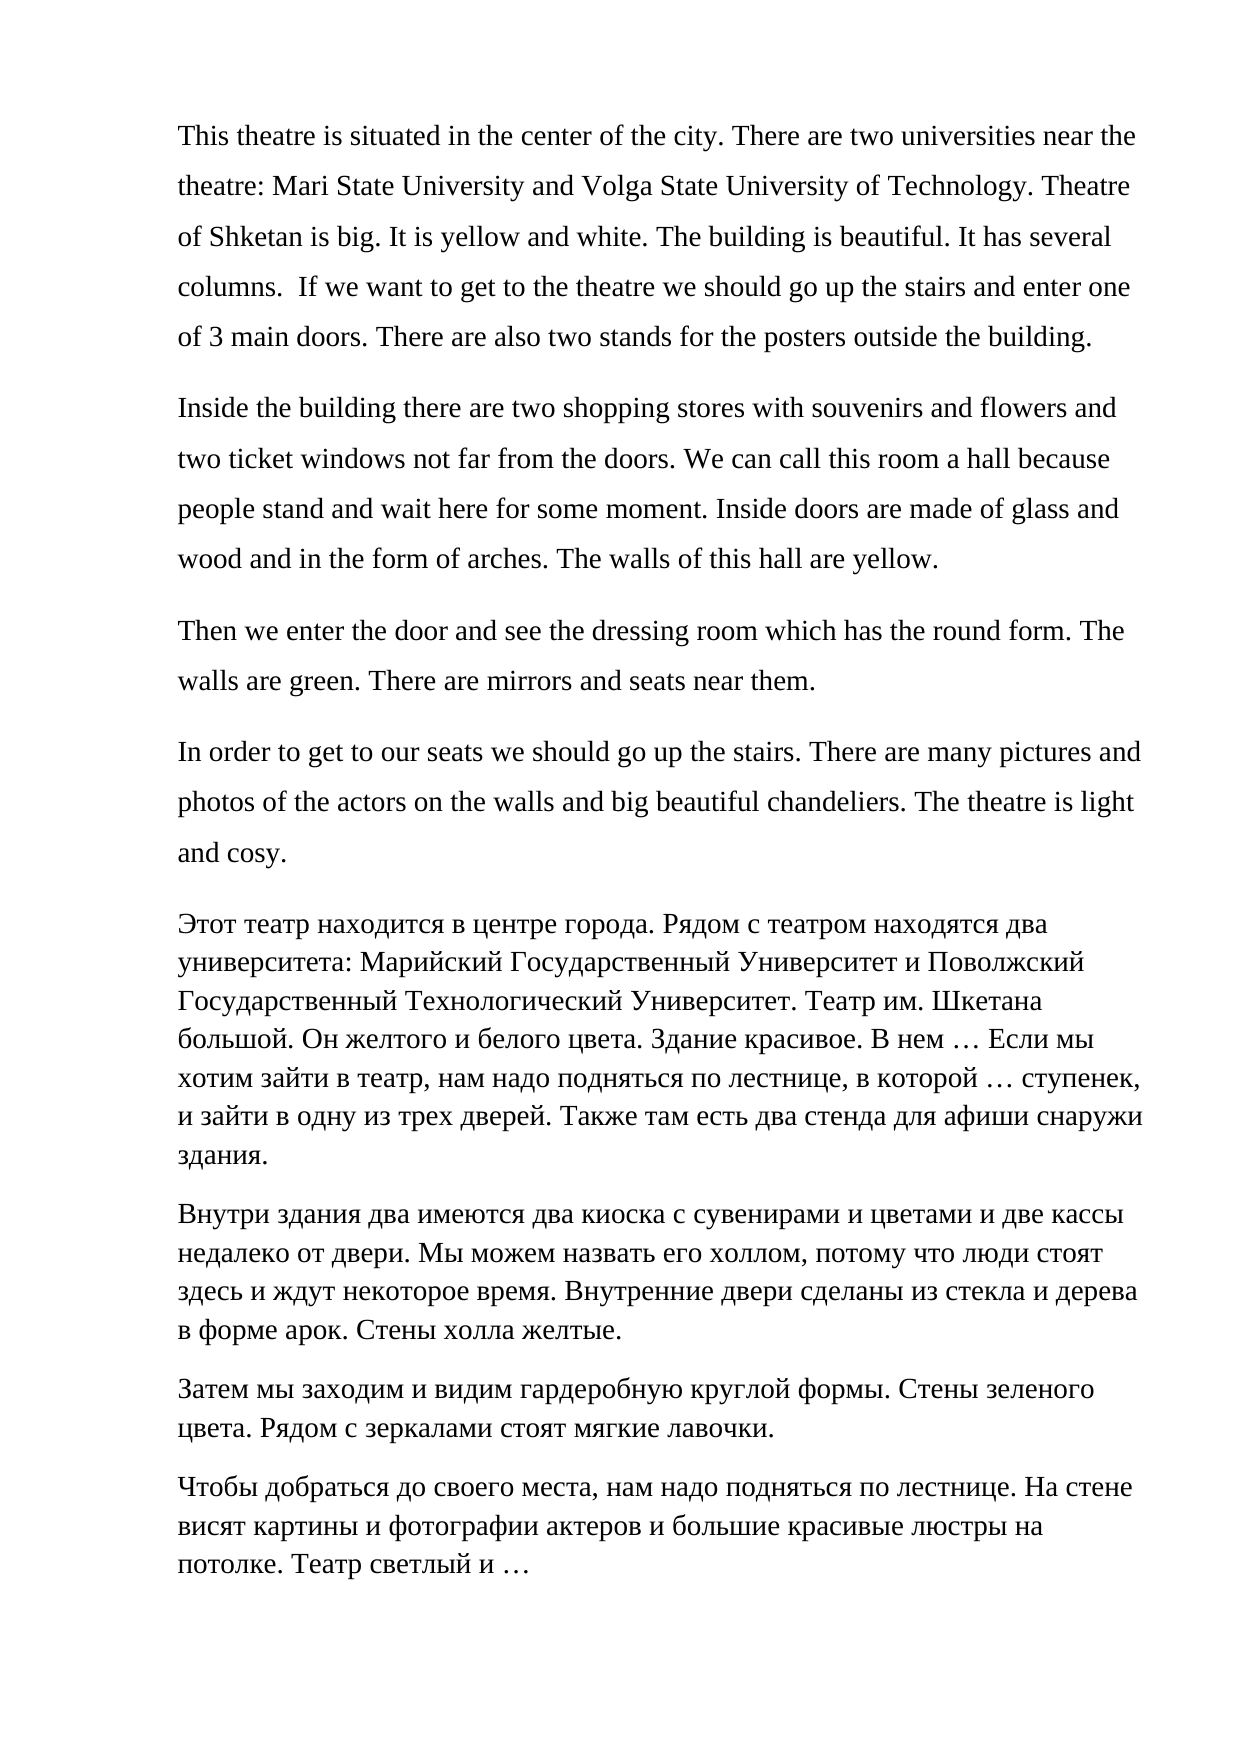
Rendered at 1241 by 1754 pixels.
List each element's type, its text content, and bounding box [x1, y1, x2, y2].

text In order to get to our seats we should go up the stairs. There are many pictures and photos of the actors on the walls and big beautiful chandeliers. The theatre is light and cosy. [177, 734, 1152, 868]
text This theatre is situated in the center of the city. There are two universities near the theatre: Mari State University and Volga State University of Technology. Theatre of Shketan is big. It is yellow and white. The building is beautiful. It has several columns. If we want to get to the theatre we should go up the stairs and enter one of 3 main doors. There are also two stands for the posters outside the building. [177, 118, 1152, 353]
text Чтобы добраться до своего места, нам надо подняться по лестнице. На стене висят картины и фотографии актеров и большие красивые люстры на потолке. Театр светлый и … [177, 1469, 1152, 1580]
text Затем мы заходим и видим гардеробную круглой формы. Стены зеленого цвета. Рядом с зеркалами стоят мягкие лавочки. [177, 1371, 1152, 1443]
text Этот театр находится в центре города. Рядом с театром находятся два университета: Марийский Государственный Университет и Поволжский Государственный Технологический Университет. Театр им. Шкетана большой. Он желтого и белого цвета. Здание красивое. В нем … Если мы хотим зайти в театр, нам надо подняться по лестнице, в которой … ступенек, и зайти в одну из трех дверей. Также там есть два стенда для афиши снаружи здания. [177, 906, 1152, 1171]
text Inside the building there are two shopping stores with souvenirs and flowers and two ticket windows not far from the doors. We can call this room a hall because people stand and wait here for some moment. Inside doors are made of glass and wood and in the form of arches. The walls of this hall are yellow. [177, 391, 1152, 575]
text Then we enter the door and see the dressing room which has the round form. The walls are green. There are mirrors and seats near them. [177, 613, 1152, 696]
text Внутри здания два имеются два киоска с сувенирами и цветами и две кассы недалеко от двери. Мы можем назвать его холлом, потому что люди стоят здесь и ждут некоторое время. Внутренние двери сделаны из стекла и дерева в форме арок. Стены холла желтые. [177, 1196, 1152, 1346]
